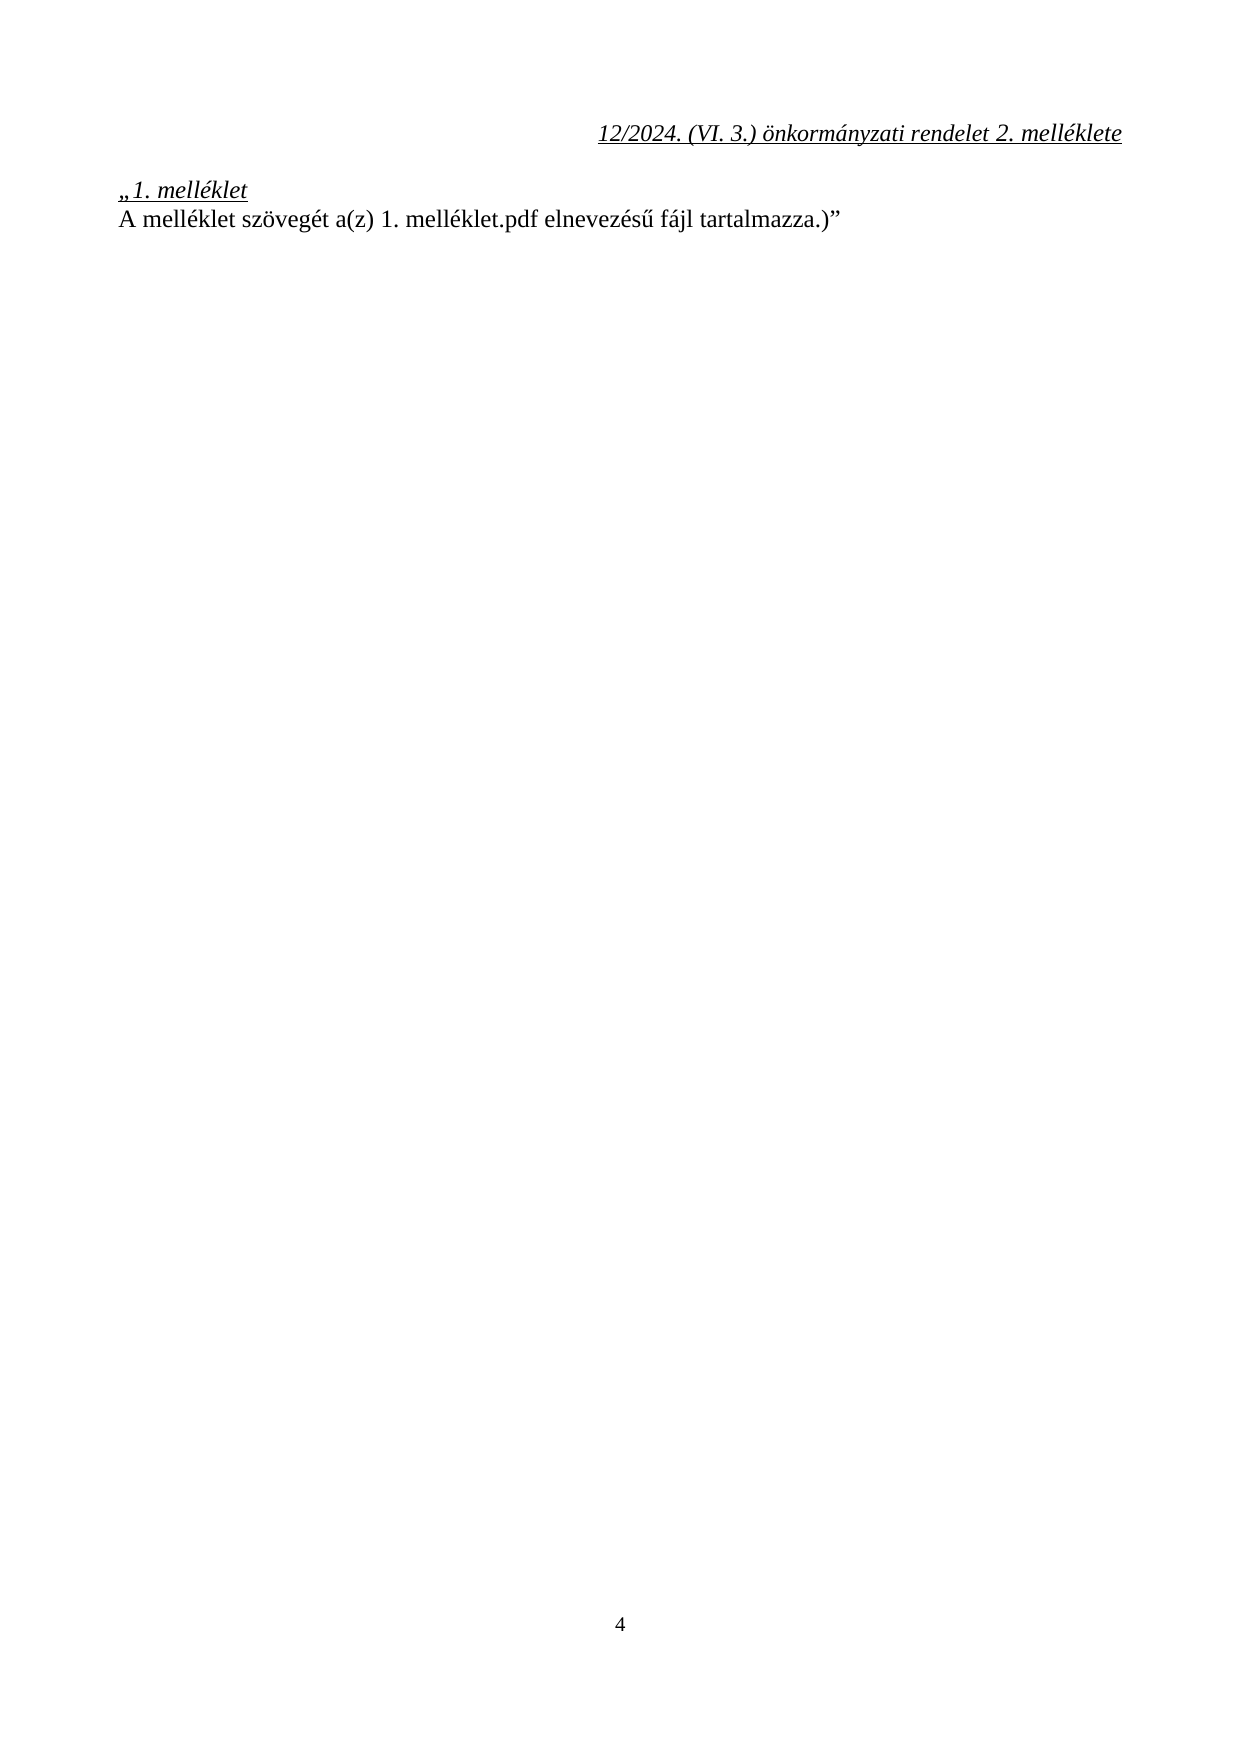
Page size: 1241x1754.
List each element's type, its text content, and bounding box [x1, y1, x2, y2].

text 12/2024. (VI. 3.) önkormányzati rendelet 2. melléklete [118, 118, 1122, 147]
text A melléklet szövegét a(z) 1. melléklet.pdf elnevezésű fájl tartalmazza.)” [118, 204, 1122, 233]
text „1. melléklet [118, 176, 1122, 204]
